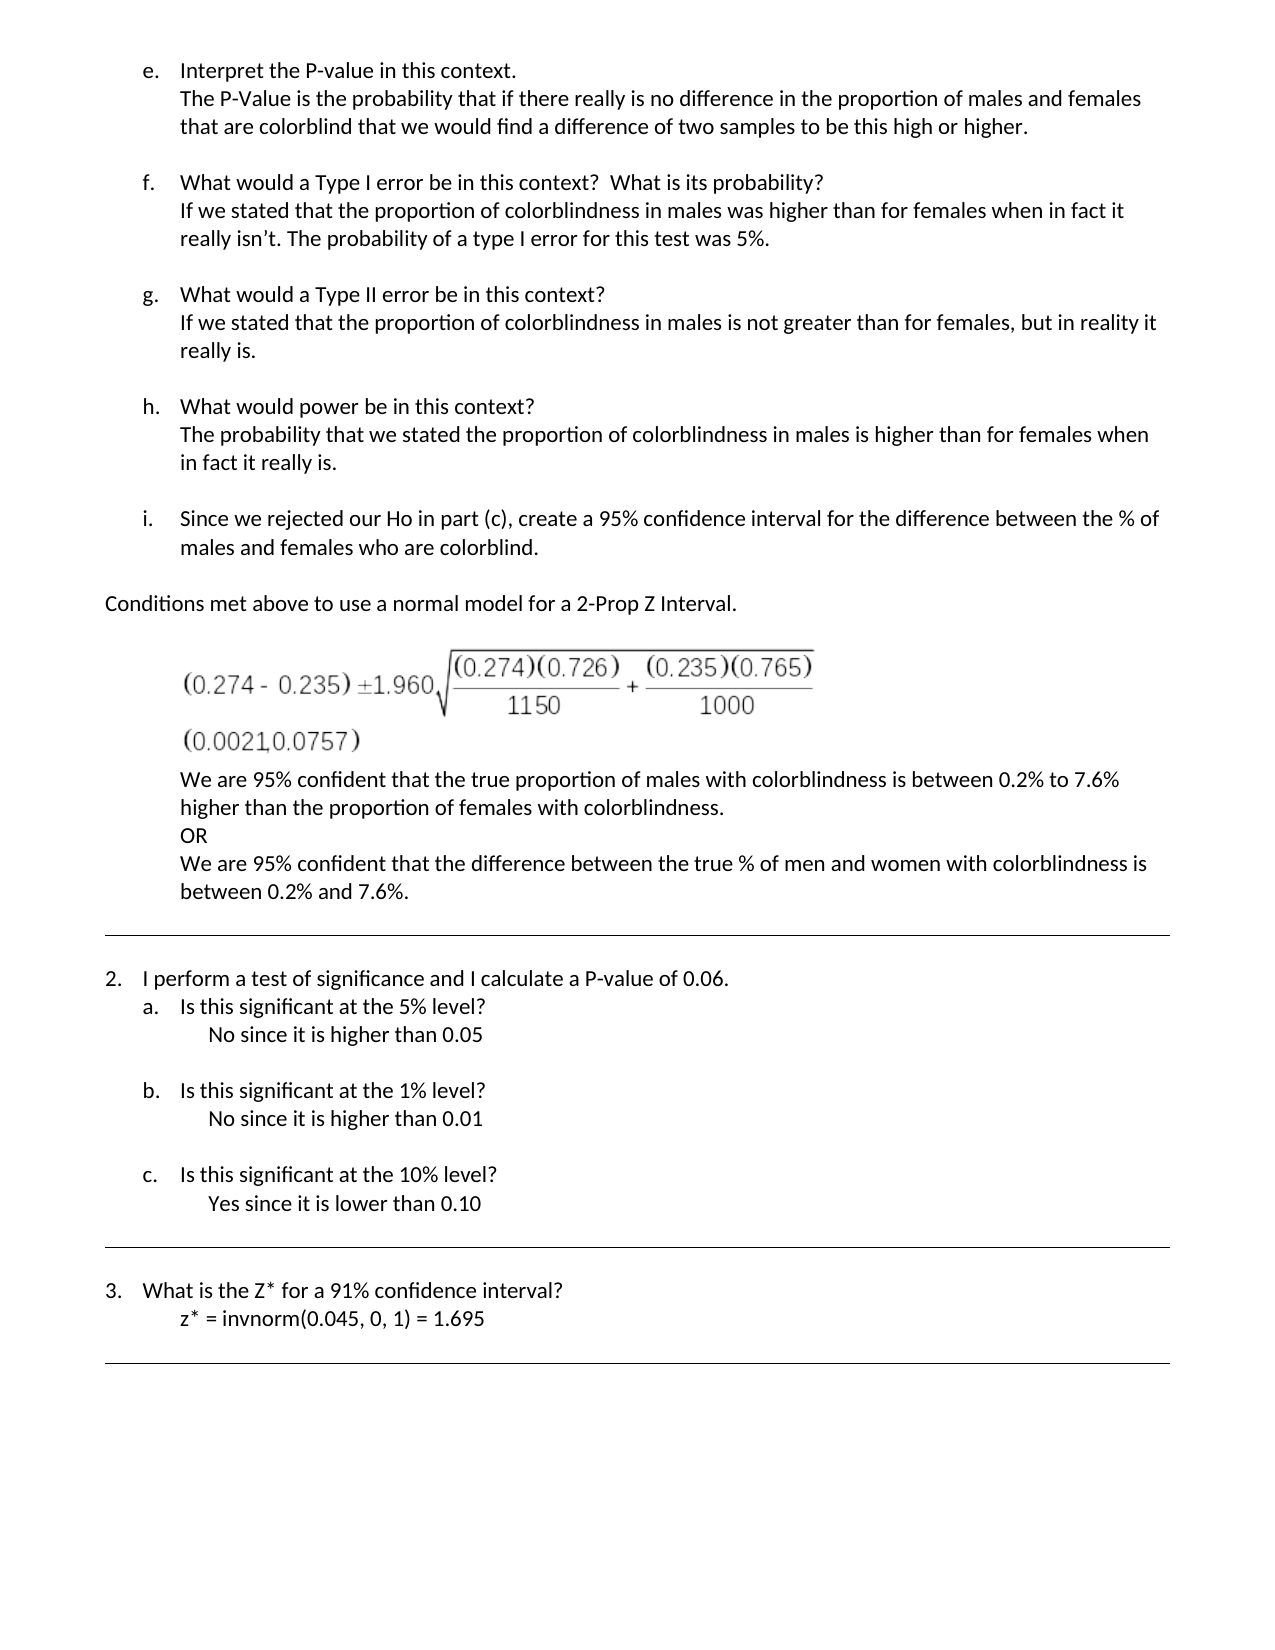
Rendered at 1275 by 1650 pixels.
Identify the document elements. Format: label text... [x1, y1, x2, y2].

list What would a Type I error be in this context? What is its probability? [142, 168, 1170, 196]
list What is the Z* for a 91% confidence interval? [105, 1276, 1170, 1304]
text The P-Value is the probability that if there really is no difference in the proportion of males and females that are colorblind that we would find a difference of two samples to be this high or higher. [180, 84, 1170, 140]
text No since it is higher than 0.05 [105, 1021, 1170, 1048]
text z* = invnorm(0.045, 0, 1) = 1.695 [105, 1304, 1170, 1332]
list Is this significant at the 10% level? [142, 1161, 1170, 1189]
list What would power be in this context? [142, 392, 1170, 421]
list Since we rejected our Ho in part (c), create a 95% confidence interval for the difference between the % of males and females who are colorblind. [142, 504, 1170, 561]
list I perform a test of significance and I calculate a P-value of 0.06. [105, 964, 1170, 992]
text If we stated that the proportion of colorblindness in males is not greater than for females, but in reality it really is. [180, 308, 1170, 364]
text No since it is higher than 0.01 [105, 1104, 1170, 1133]
text We are 95% confident that the true proportion of males with colorblindness is between 0.2% to 7.6% higher than the proportion of females with colorblindness. [180, 765, 1170, 821]
list Interpret the P-value in this context. [142, 56, 1170, 84]
list Is this significant at the 5% level? [142, 992, 1170, 1021]
list Is this significant at the 1% level? [142, 1077, 1170, 1104]
list Yes since it is lower than 0.10 [180, 1189, 1170, 1217]
text We are 95% confident that the difference between the true % of men and women with colorblindness is between 0.2% and 7.6%. [180, 849, 1170, 905]
text OR [180, 821, 1170, 849]
text Conditions met above to use a normal model for a 2-Prop Z Interval. [105, 589, 1170, 617]
text The probability that we stated the proportion of colorblindness in males is higher than for females when in fact it really is. [180, 421, 1170, 477]
list What would a Type II error be in this context? [142, 280, 1170, 308]
text If we stated that the proportion of colorblindness in males was higher than for females when in fact it really isn’t. The probability of a type I error for this test was 5%. [180, 196, 1170, 252]
